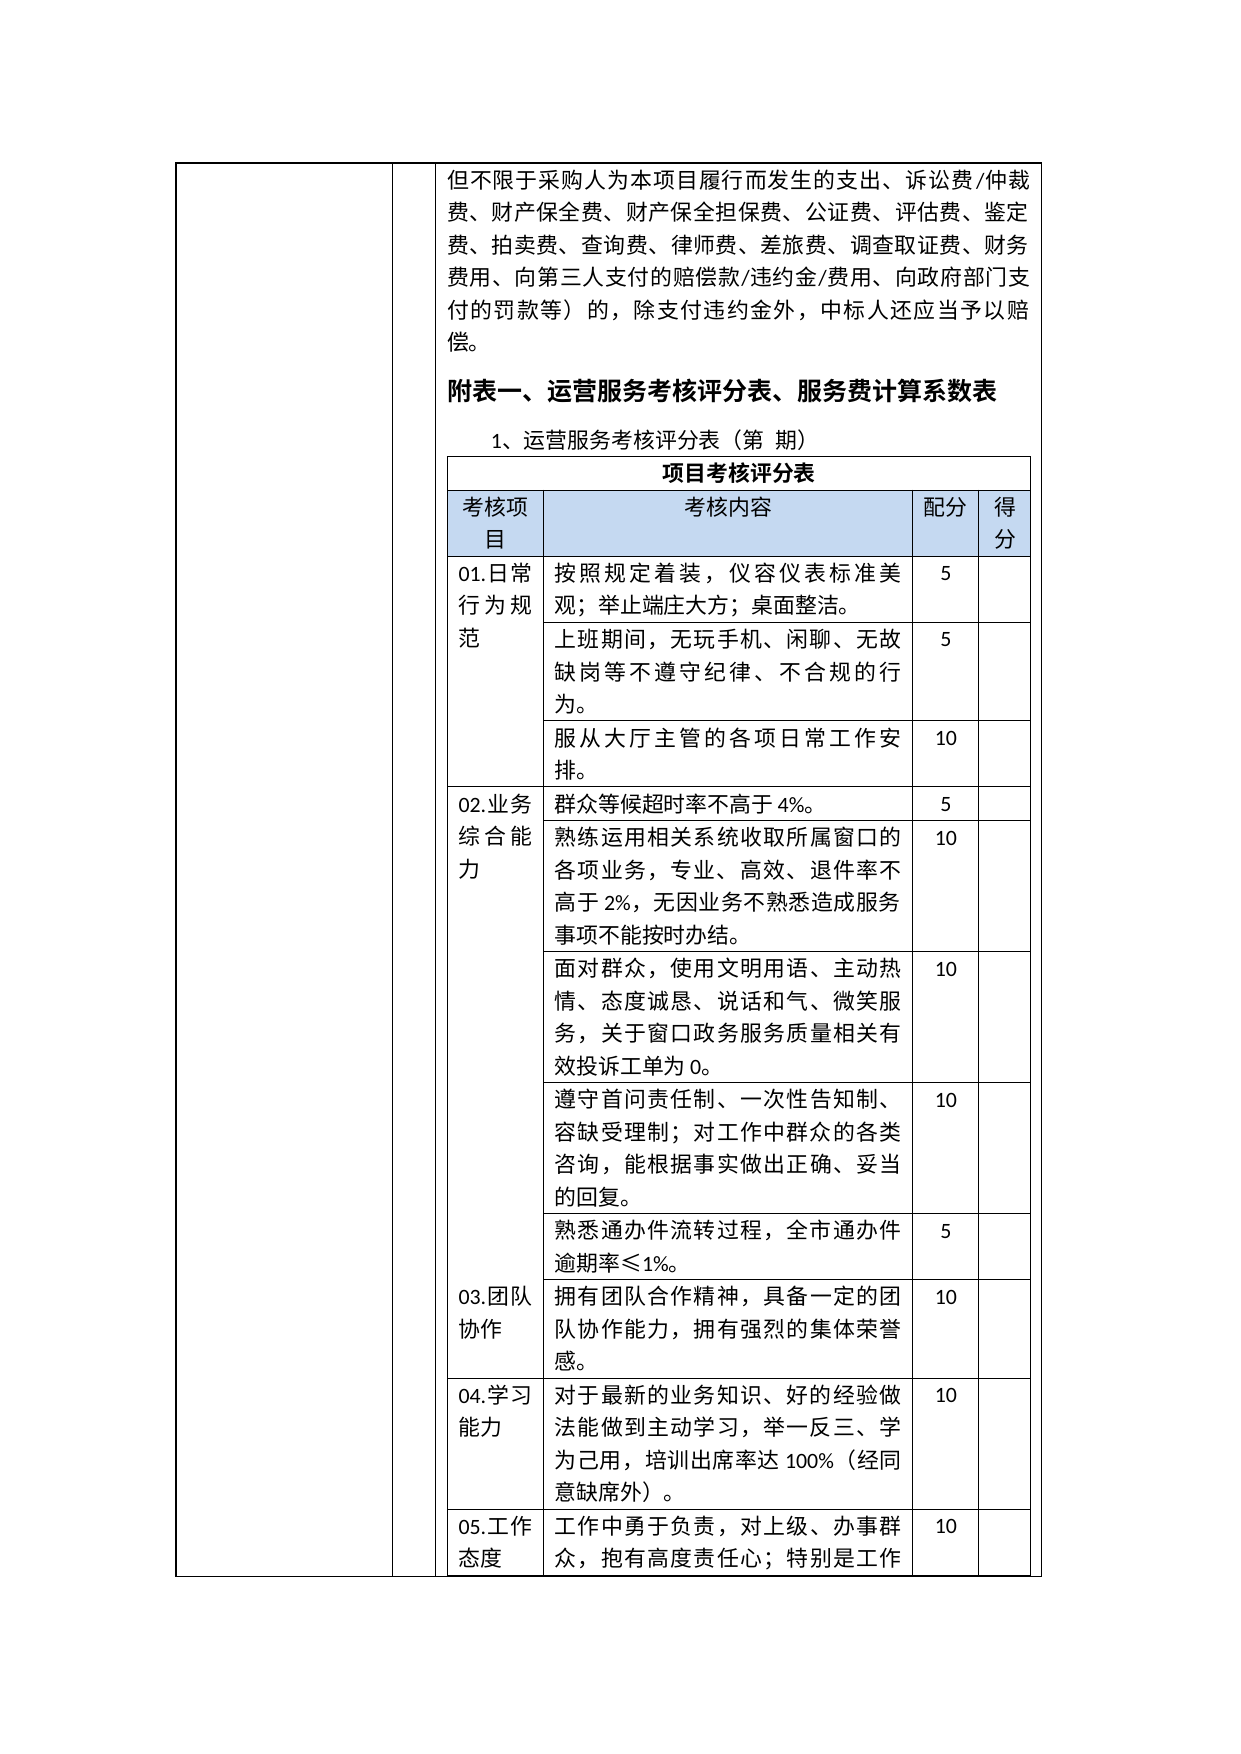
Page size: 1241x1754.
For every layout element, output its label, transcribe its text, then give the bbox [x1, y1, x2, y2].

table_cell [436, 164, 1041, 1576]
table_cell [177, 164, 392, 1576]
table_cell 1 [393, 164, 435, 1576]
